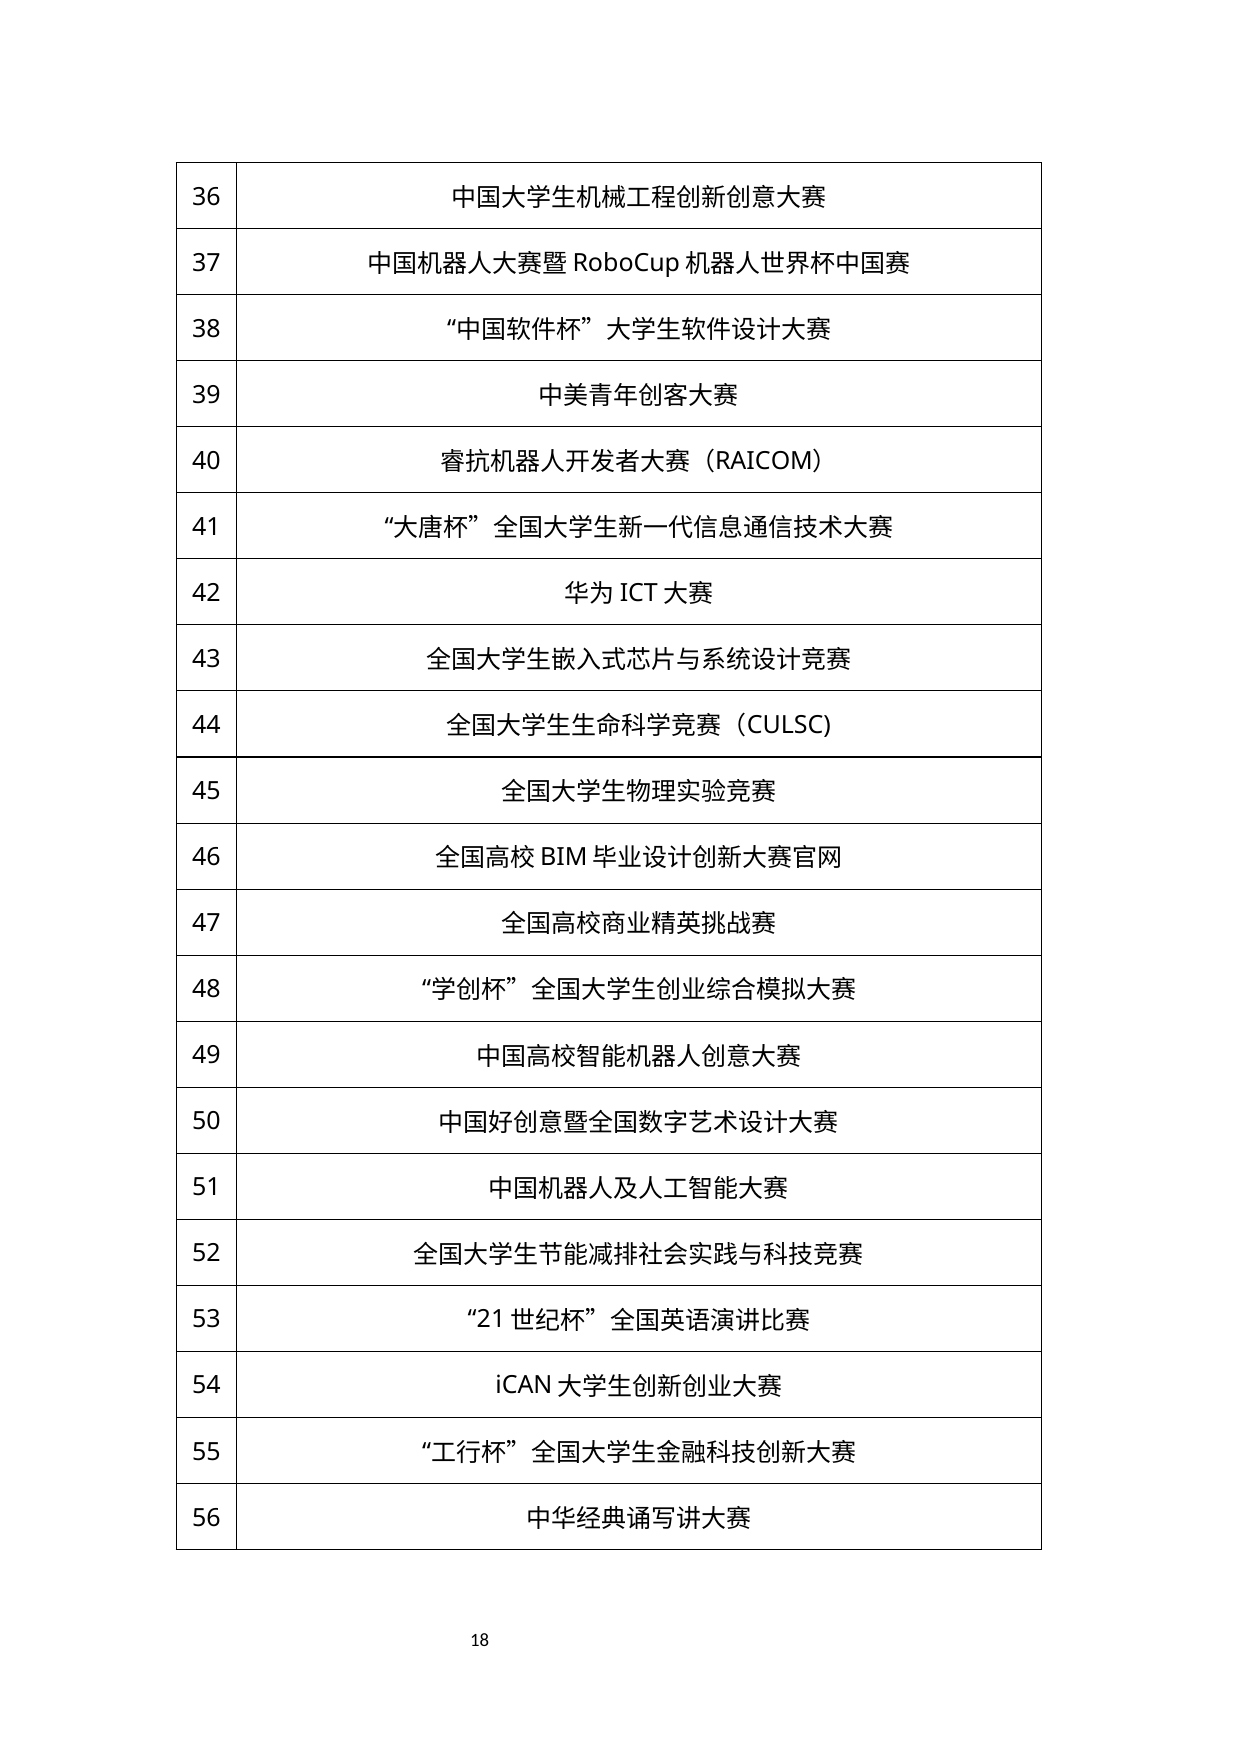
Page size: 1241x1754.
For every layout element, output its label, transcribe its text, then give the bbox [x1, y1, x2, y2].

table_cell 睿抗机器人开发者大赛（RAICOM） [237, 427, 1041, 492]
table_cell 51 [177, 1154, 236, 1219]
table_cell 中国机器人及人工智能大赛 [237, 1154, 1041, 1219]
table_cell 50 [177, 1088, 236, 1153]
table_cell 全国大学生嵌入式芯片与系统设计竞赛 [237, 625, 1041, 690]
table_cell 中国高校智能机器人创意大赛 [237, 1022, 1041, 1087]
table_cell 全国大学生生命科学竞赛（CULSC) [237, 691, 1041, 756]
table_cell “学创杯”全国大学生创业综合模拟大赛 [237, 956, 1041, 1021]
table_cell 44 [177, 691, 236, 756]
table_cell 中美青年创客大赛 [237, 361, 1041, 426]
table_cell 55 [177, 1418, 236, 1483]
table_cell 38 [177, 295, 236, 360]
table_cell 中国大学生机械工程创新创意大赛 [237, 163, 1041, 228]
table_cell 52 [177, 1220, 236, 1285]
table_cell 37 [177, 229, 236, 294]
table_cell “工行杯”全国大学生金融科技创新大赛 [237, 1418, 1041, 1483]
table_cell 46 [177, 824, 236, 888]
table_cell 华为ICT大赛 [237, 559, 1041, 624]
table_cell 全国高校BIM毕业设计创新大赛官网 [237, 824, 1041, 888]
table_cell 48 [177, 956, 236, 1021]
table_cell 45 [177, 758, 236, 822]
table_cell 56 [177, 1484, 236, 1549]
table_cell 36 [177, 163, 236, 228]
table_cell 41 [177, 493, 236, 558]
table_cell 40 [177, 427, 236, 492]
table_cell 43 [177, 625, 236, 690]
table_cell 全国大学生节能减排社会实践与科技竞赛 [237, 1220, 1041, 1285]
table_cell iCAN大学生创新创业大赛 [237, 1352, 1041, 1417]
table_cell 中华经典诵写讲大赛 [237, 1484, 1041, 1549]
table_cell “中国软件杯”大学生软件设计大赛 [237, 295, 1041, 360]
table_cell 47 [177, 890, 236, 954]
table_cell 39 [177, 361, 236, 426]
table_cell 全国大学生物理实验竞赛 [237, 758, 1041, 822]
table_cell “21世纪杯”全国英语演讲比赛 [237, 1286, 1041, 1351]
table_cell 中国机器人大赛暨RoboCup机器人世界杯中国赛 [237, 229, 1041, 294]
table_cell 中国好创意暨全国数字艺术设计大赛 [237, 1088, 1041, 1153]
table_cell 全国高校商业精英挑战赛 [237, 890, 1041, 954]
table_cell “大唐杯”全国大学生新一代信息通信技术大赛 [237, 493, 1041, 558]
table_cell 53 [177, 1286, 236, 1351]
table_cell 54 [177, 1352, 236, 1417]
table_cell 42 [177, 559, 236, 624]
table_cell 49 [177, 1022, 236, 1087]
